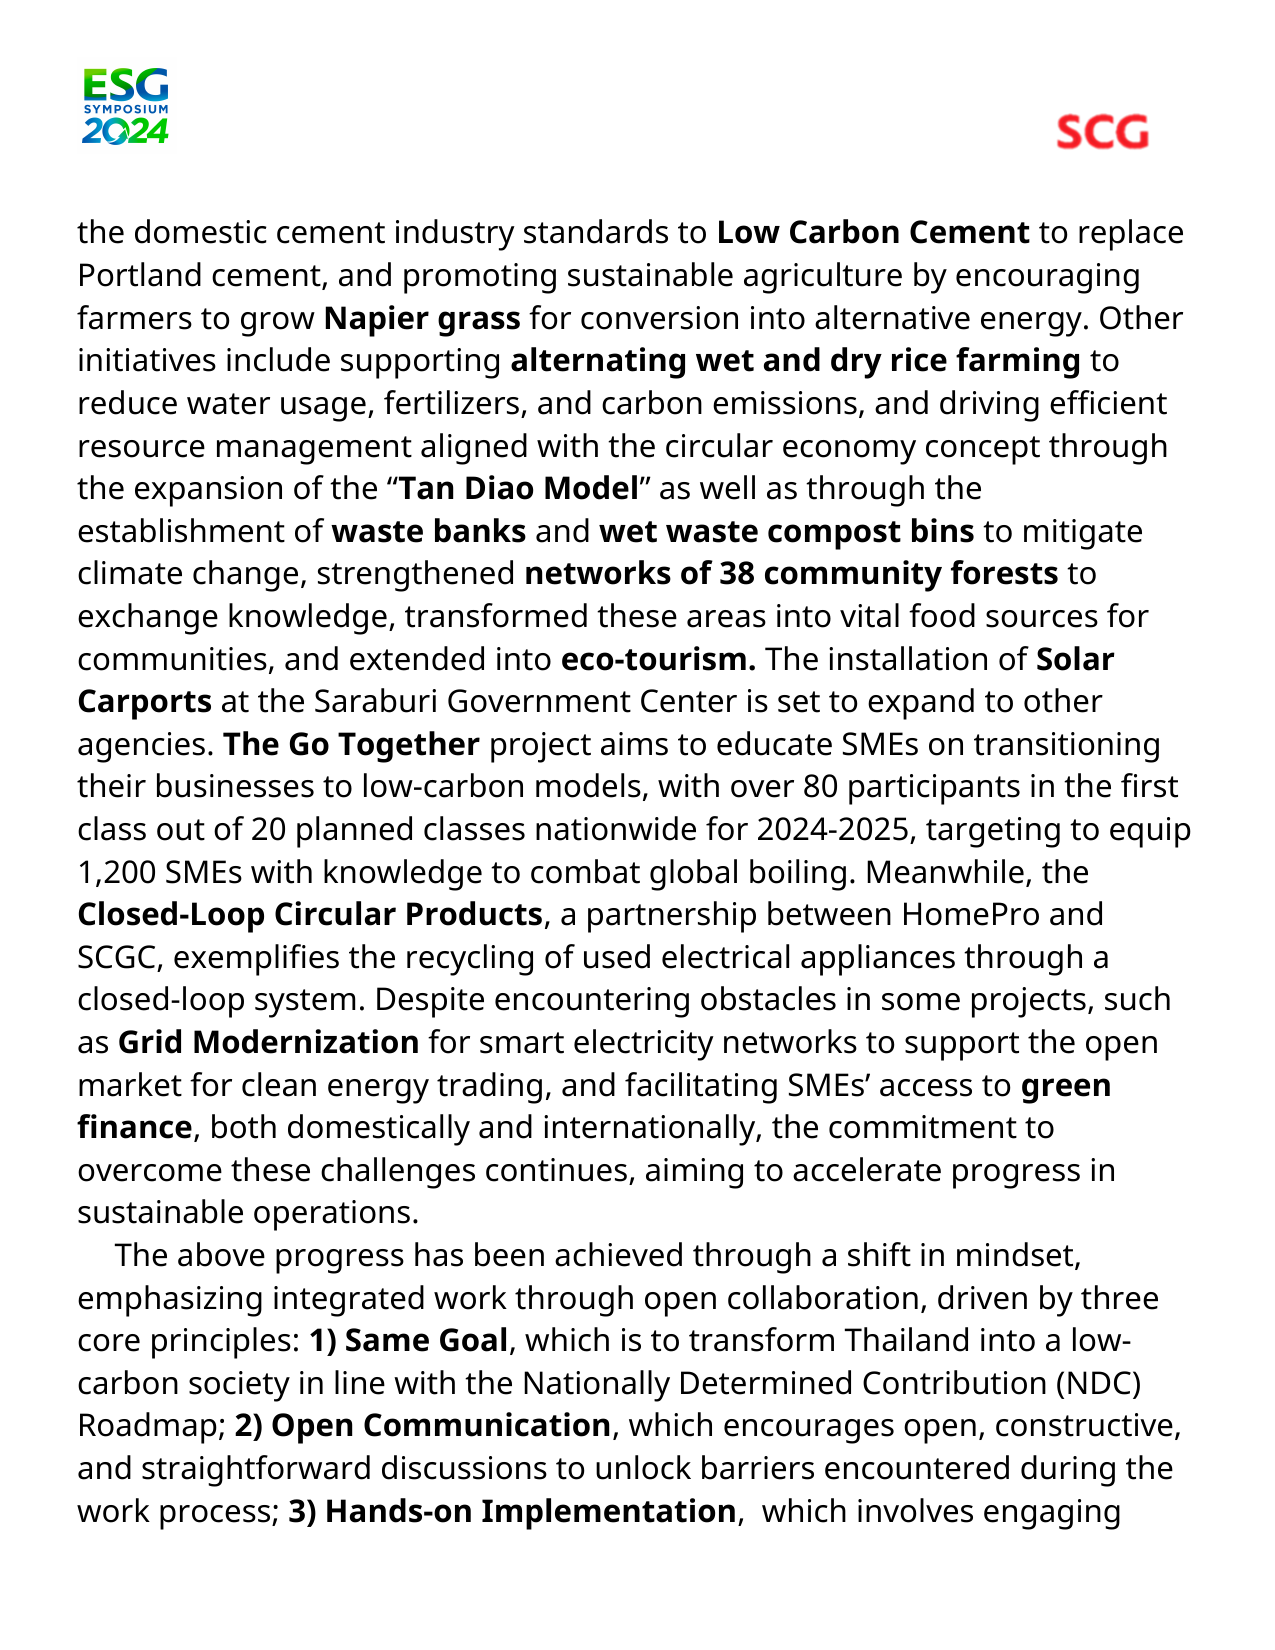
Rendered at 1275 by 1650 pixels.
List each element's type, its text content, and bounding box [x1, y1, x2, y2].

picture [1051, 109, 1154, 154]
picture [76, 57, 178, 154]
